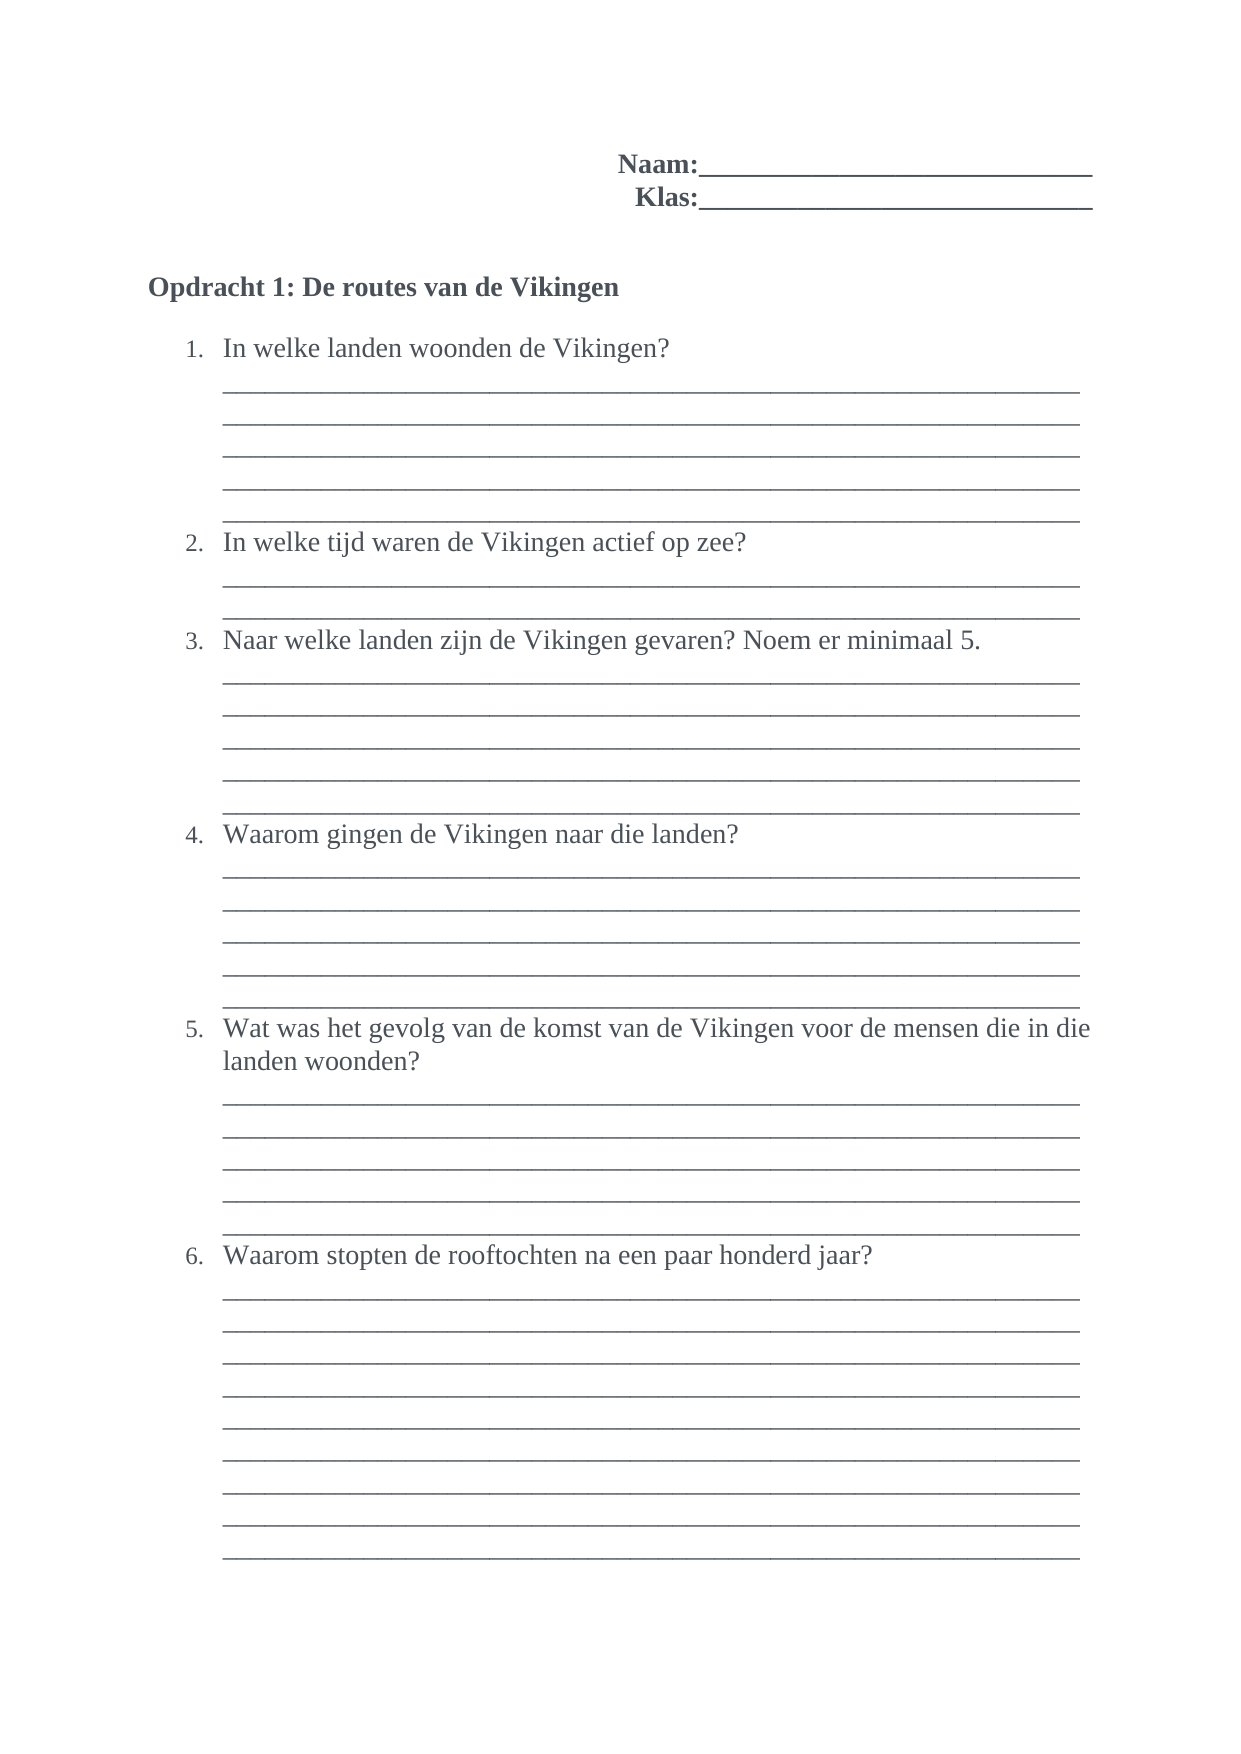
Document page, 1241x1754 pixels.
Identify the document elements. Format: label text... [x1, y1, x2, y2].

list Naar welke landen zijn de Vikingen gevaren? Noem er minimaal 5. _________________________________________________________________________________________________________________________________________________________________________________________________________________________________________________________________________________________________________________ [185, 623, 1093, 817]
list Waarom stopten de rooftochten na een paar honderd jaar? _____________________________________________________________________________________________________________________________________________________________________________________________________________________________________________________________________________________________________________________________________________________________________________________________________________________________________________________________________________________________________________________________________________________________________ [185, 1238, 1093, 1590]
list In welke landen woonden de Vikingen? _________________________________________________________________________________________________________________________________________________________________________________________________________________________________________________________________________________________________________________ [185, 331, 1093, 526]
text Opdracht 1: De routes van de Vikingen [148, 269, 1093, 302]
list Waarom gingen de Vikingen naar die landen? _________________________________________________________________________________________________________________________________________________________________________________________________________________________________________________________________________________________________________________ [185, 817, 1093, 1011]
text Naam:____________________________ Klas:____________________________ [185, 148, 1093, 240]
list In welke tijd waren de Vikingen actief op zee? __________________________________________________________________________________________________________________________ [185, 526, 1093, 623]
list Wat was het gevolg van de komst van de Vikingen voor de mensen die in die landen woonden? _________________________________________________________________________________________________________________________________________________________________________________________________________________________________________________________________________________________________________________ [185, 1011, 1093, 1238]
